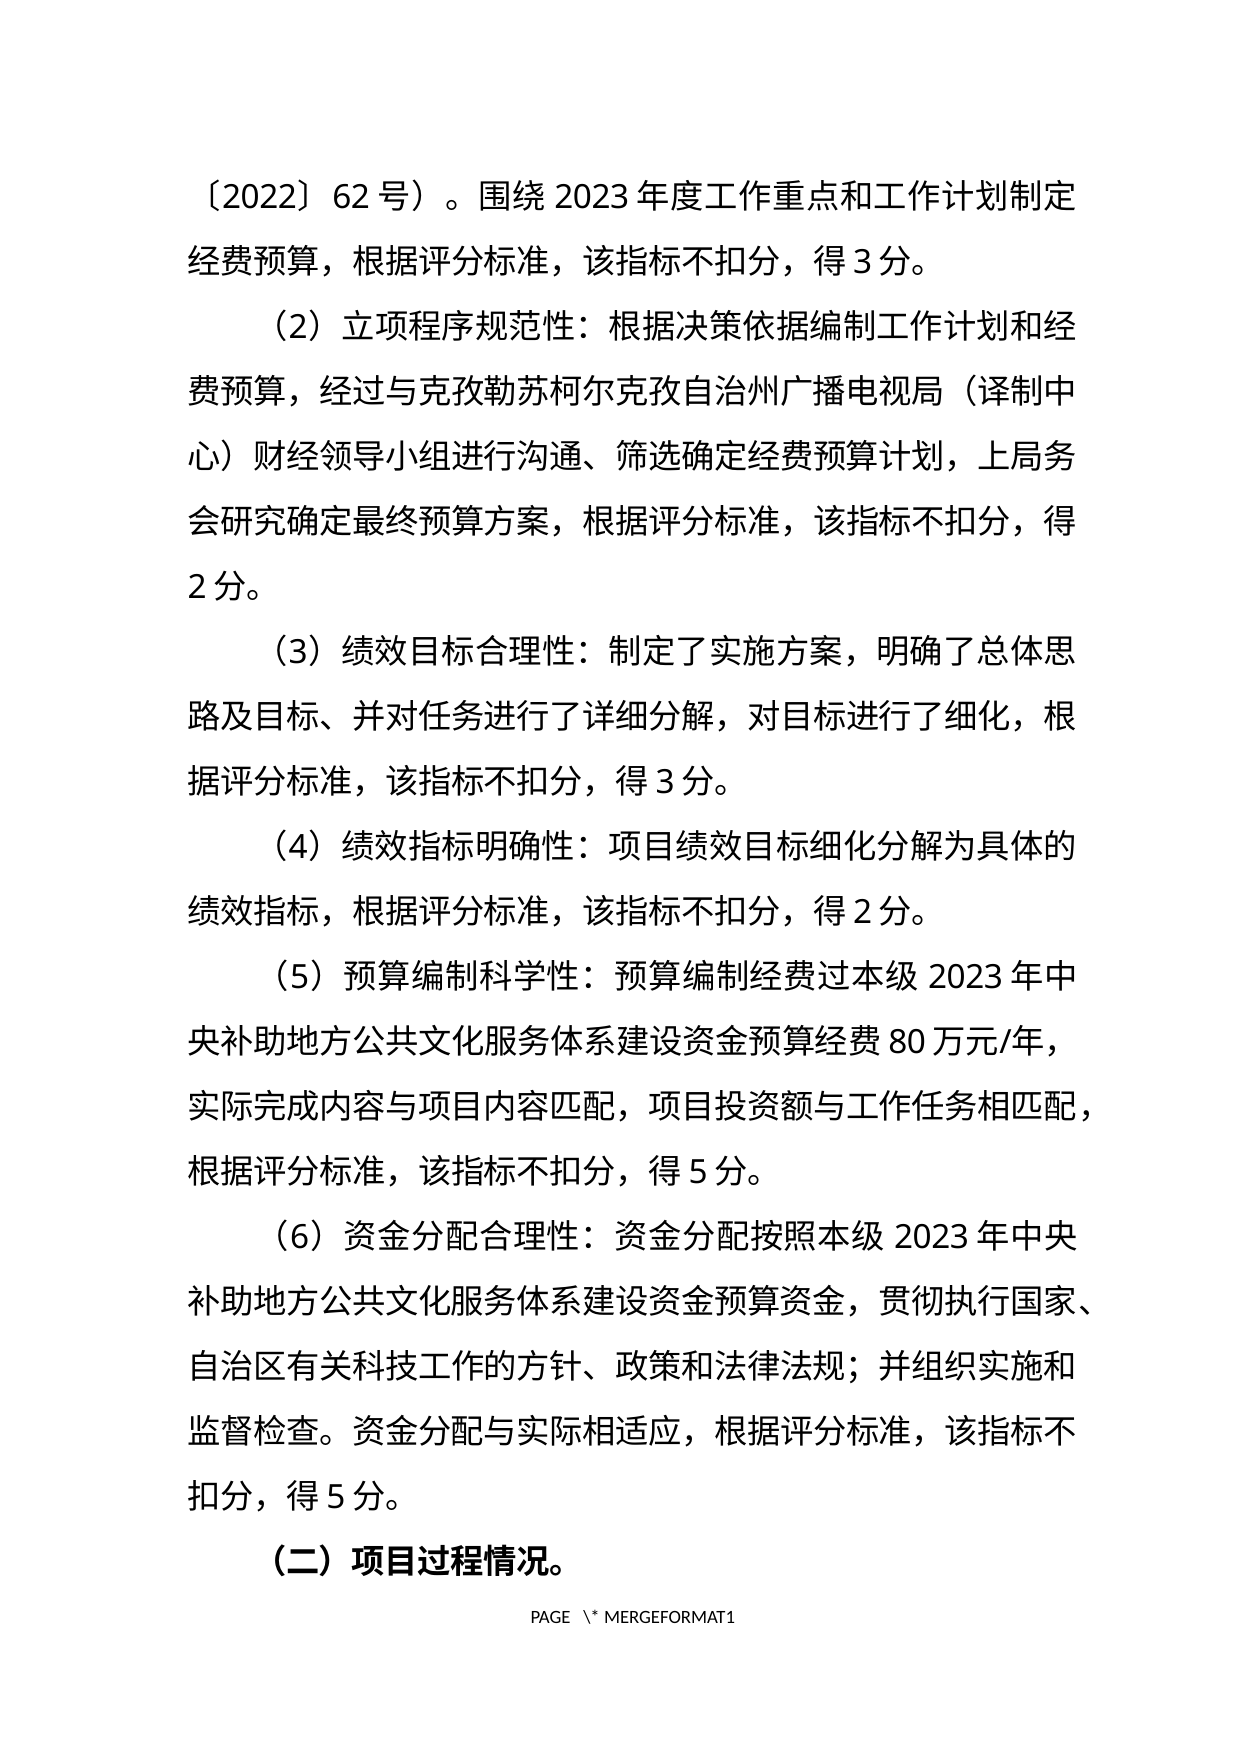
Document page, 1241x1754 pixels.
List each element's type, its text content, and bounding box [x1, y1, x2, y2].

text （二）项目过程情况。 [187, 1527, 1078, 1592]
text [187, 162, 1078, 1527]
